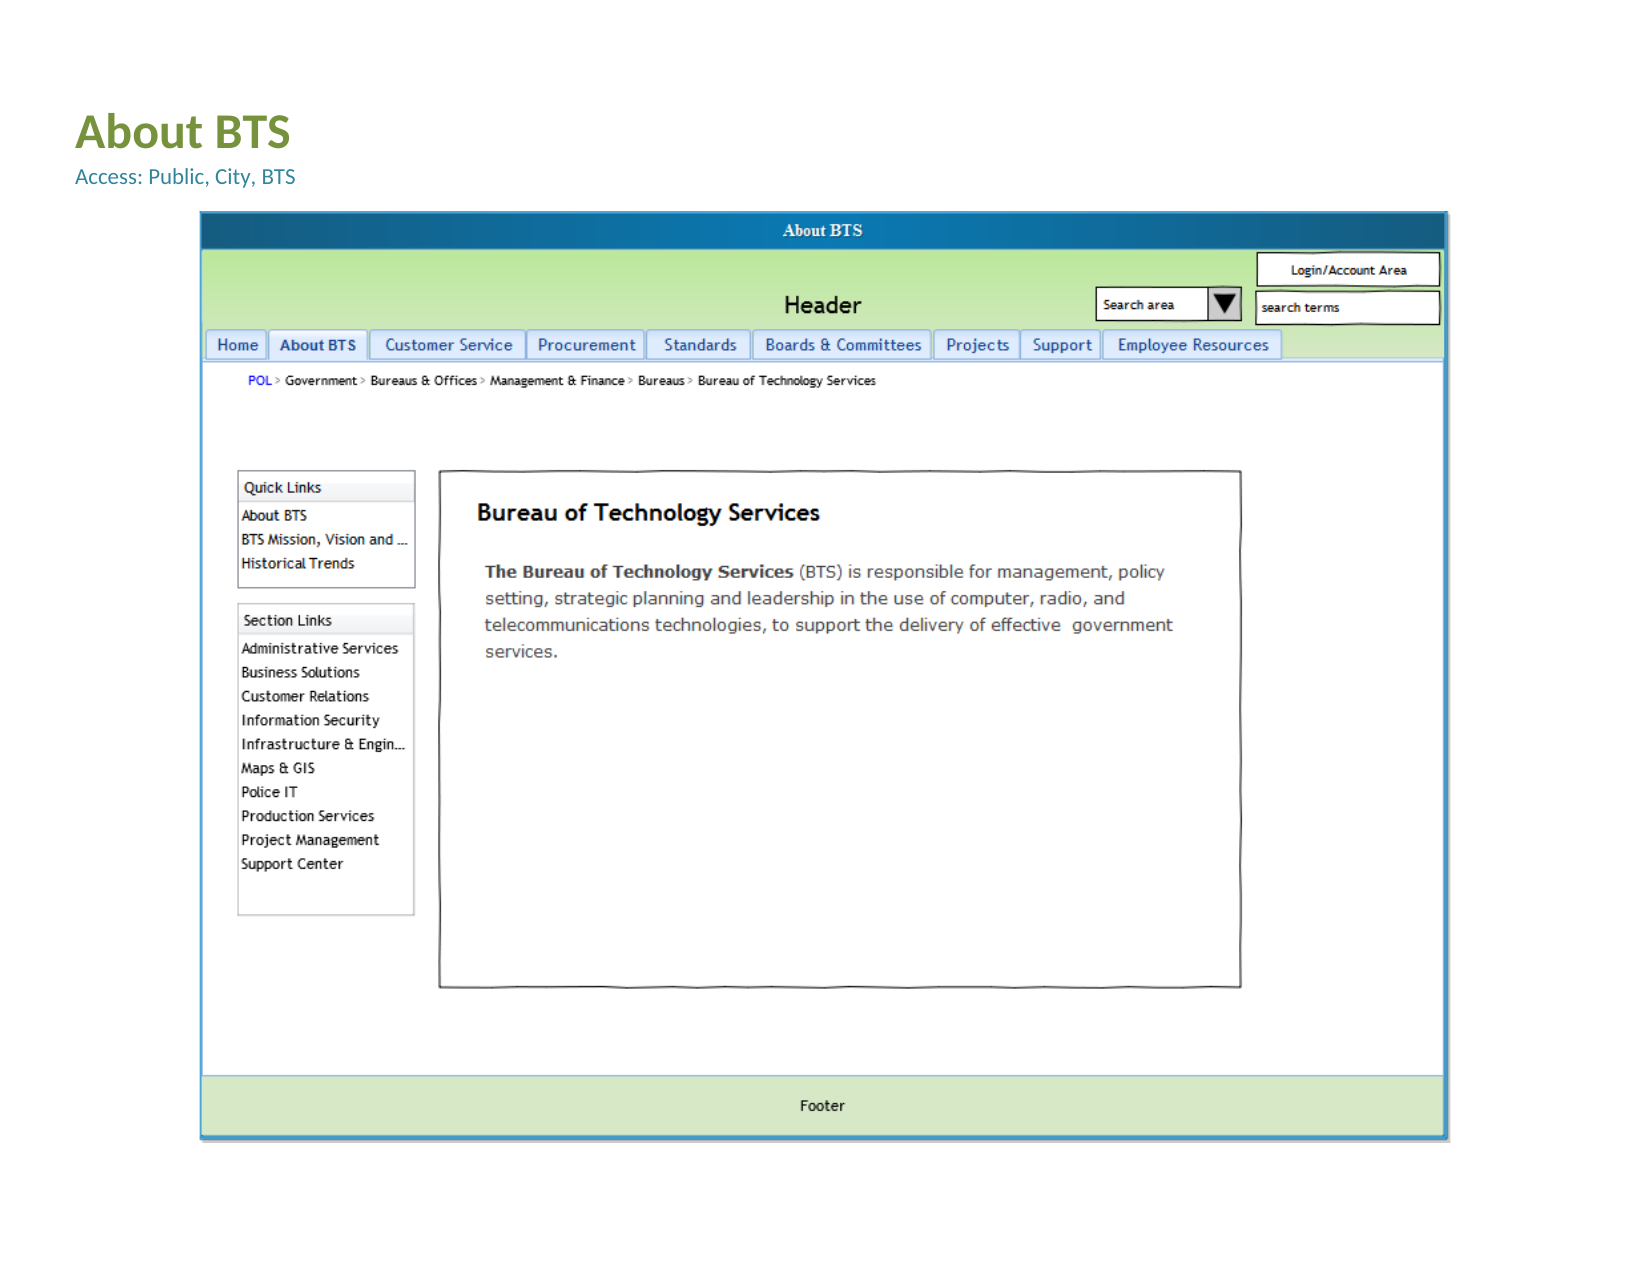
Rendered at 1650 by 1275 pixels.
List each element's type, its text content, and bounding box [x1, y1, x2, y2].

text Access: Public, City, BTS [75, 161, 1575, 191]
subtitle About BTS [75, 100, 1575, 161]
picture [199, 211, 1451, 1143]
